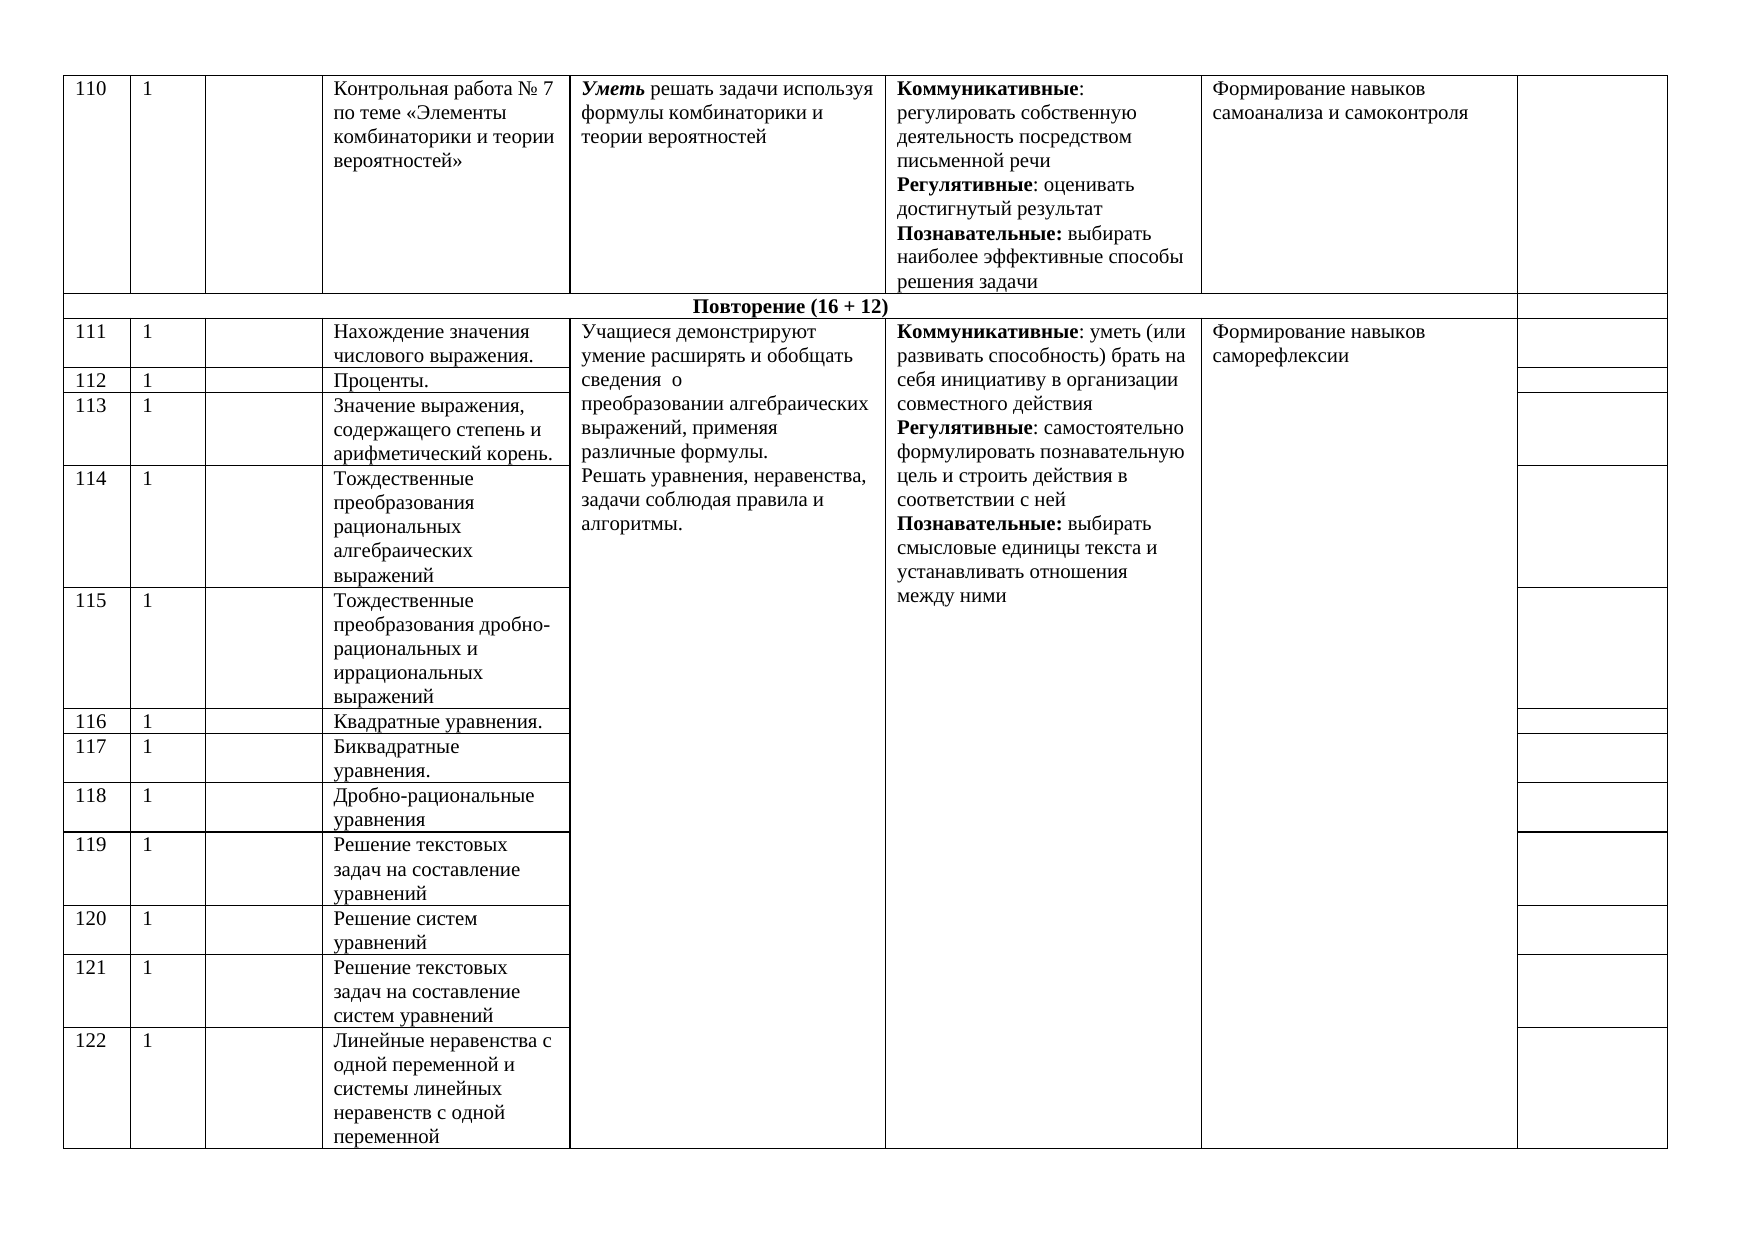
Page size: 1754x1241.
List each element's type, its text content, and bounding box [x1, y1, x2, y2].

table_cell [206, 906, 322, 954]
table_cell [206, 319, 322, 367]
table_cell [206, 1028, 322, 1148]
table_cell 116 [64, 709, 130, 733]
table_cell Тождественные преобразования дробно-рациональных и иррациональных выражений [323, 588, 569, 708]
table_cell 1 [131, 734, 205, 782]
table_cell 1 [131, 833, 205, 904]
table_cell 1 [131, 906, 205, 954]
table_cell [1518, 319, 1667, 367]
table_cell [1518, 709, 1667, 733]
table_cell Решение систем уравнений [323, 906, 569, 954]
table_cell Нахождение значения числового выражения. [323, 319, 569, 367]
table_cell Квадратные уравнения. [323, 709, 569, 733]
table_cell [1518, 955, 1667, 1027]
table_cell [1518, 783, 1667, 831]
table_cell 114 [64, 466, 130, 587]
table_cell 122 [64, 1028, 130, 1148]
table_cell [1518, 906, 1667, 954]
table_cell [1518, 393, 1667, 465]
table_cell Решение текстовых задач на составление систем уравнений [323, 955, 569, 1027]
table_cell Линейные неравенства с одной переменной и системы линейных неравенств с одной переменной [323, 1028, 569, 1148]
table_cell 118 [64, 783, 130, 831]
table_cell 113 [64, 393, 130, 465]
table_cell 1 [131, 709, 205, 733]
table_cell [206, 393, 322, 465]
table_cell [206, 955, 322, 1027]
table_cell Контрольная работа № 7 по теме «Элементы комбинаторики и теории вероятностей» [323, 76, 569, 293]
table_cell Учащиеся демонстрируют умение расширять и обобщать сведения о преобразовании алгебраических выражений, применяя различные формулы. Решать уравнения, неравенства, задачи соблюдая правила и алгоритмы. [571, 319, 885, 1148]
table_cell 1 [131, 466, 205, 587]
table_cell 1 [131, 588, 205, 708]
table_cell 1 [131, 393, 205, 465]
table_cell 1 [131, 76, 205, 293]
table_cell 111 [64, 319, 130, 367]
table_cell [1518, 588, 1667, 708]
table_cell Повторение (16 + 12) [64, 294, 1517, 318]
table_cell [206, 588, 322, 708]
table_cell 110 [64, 76, 130, 293]
table_cell [206, 734, 322, 782]
table_cell [206, 76, 322, 293]
table_cell Уметь решать задачи используя формулы комбинаторики и теории вероятностей [571, 76, 885, 293]
table_cell [1518, 368, 1667, 392]
table_cell [1518, 734, 1667, 782]
table_cell 1 [131, 368, 205, 392]
table_cell Коммуникативные: уметь (или развивать способность) брать на себя инициативу в организации совместного действия Регулятивные: самостоятельно формулировать познавательную цель и строить действия в соответствии с ней Познавательные: выбирать смысловые единицы текста и устанавливать отношения между ними [886, 319, 1201, 1148]
table_cell Формирование навыков саморефлексии [1202, 319, 1517, 1148]
table_cell [1518, 466, 1667, 587]
table_cell 1 [131, 1028, 205, 1148]
table_cell Значение выражения, содержащего степень и арифметический корень. [323, 393, 569, 465]
table_cell Проценты. [323, 368, 569, 392]
table_cell Тождественные преобразования рациональных алгебраических выражений [323, 466, 569, 587]
table_cell 119 [64, 833, 130, 904]
table_cell 115 [64, 588, 130, 708]
table_cell 1 [131, 783, 205, 831]
table_cell 1 [131, 955, 205, 1027]
table_cell [1518, 76, 1667, 293]
table_cell 120 [64, 906, 130, 954]
table_cell Биквадратные уравнения. [323, 734, 569, 782]
table_cell [1518, 294, 1667, 318]
table_cell 117 [64, 734, 130, 782]
table_cell [206, 833, 322, 904]
table_cell 112 [64, 368, 130, 392]
table_cell [206, 466, 322, 587]
table_cell [206, 783, 322, 831]
table_cell Дробно-рациональные уравнения [323, 783, 569, 831]
table_cell Формирование навыков самоанализа и самоконтроля [1202, 76, 1517, 293]
table_cell 121 [64, 955, 130, 1027]
table_cell Коммуникативные: регулировать собственную деятельность посредством письменной речи Регулятивные: оценивать достигнутый результат Познавательные: выбирать наиболее эффективные способы решения задачи [886, 76, 1201, 293]
table_cell [1518, 1028, 1667, 1148]
table_cell [1518, 833, 1667, 904]
table_cell Решение текстовых задач на составление уравнений [323, 833, 569, 904]
table_cell 1 [131, 319, 205, 367]
table_cell [206, 709, 322, 733]
table_cell [206, 368, 322, 392]
